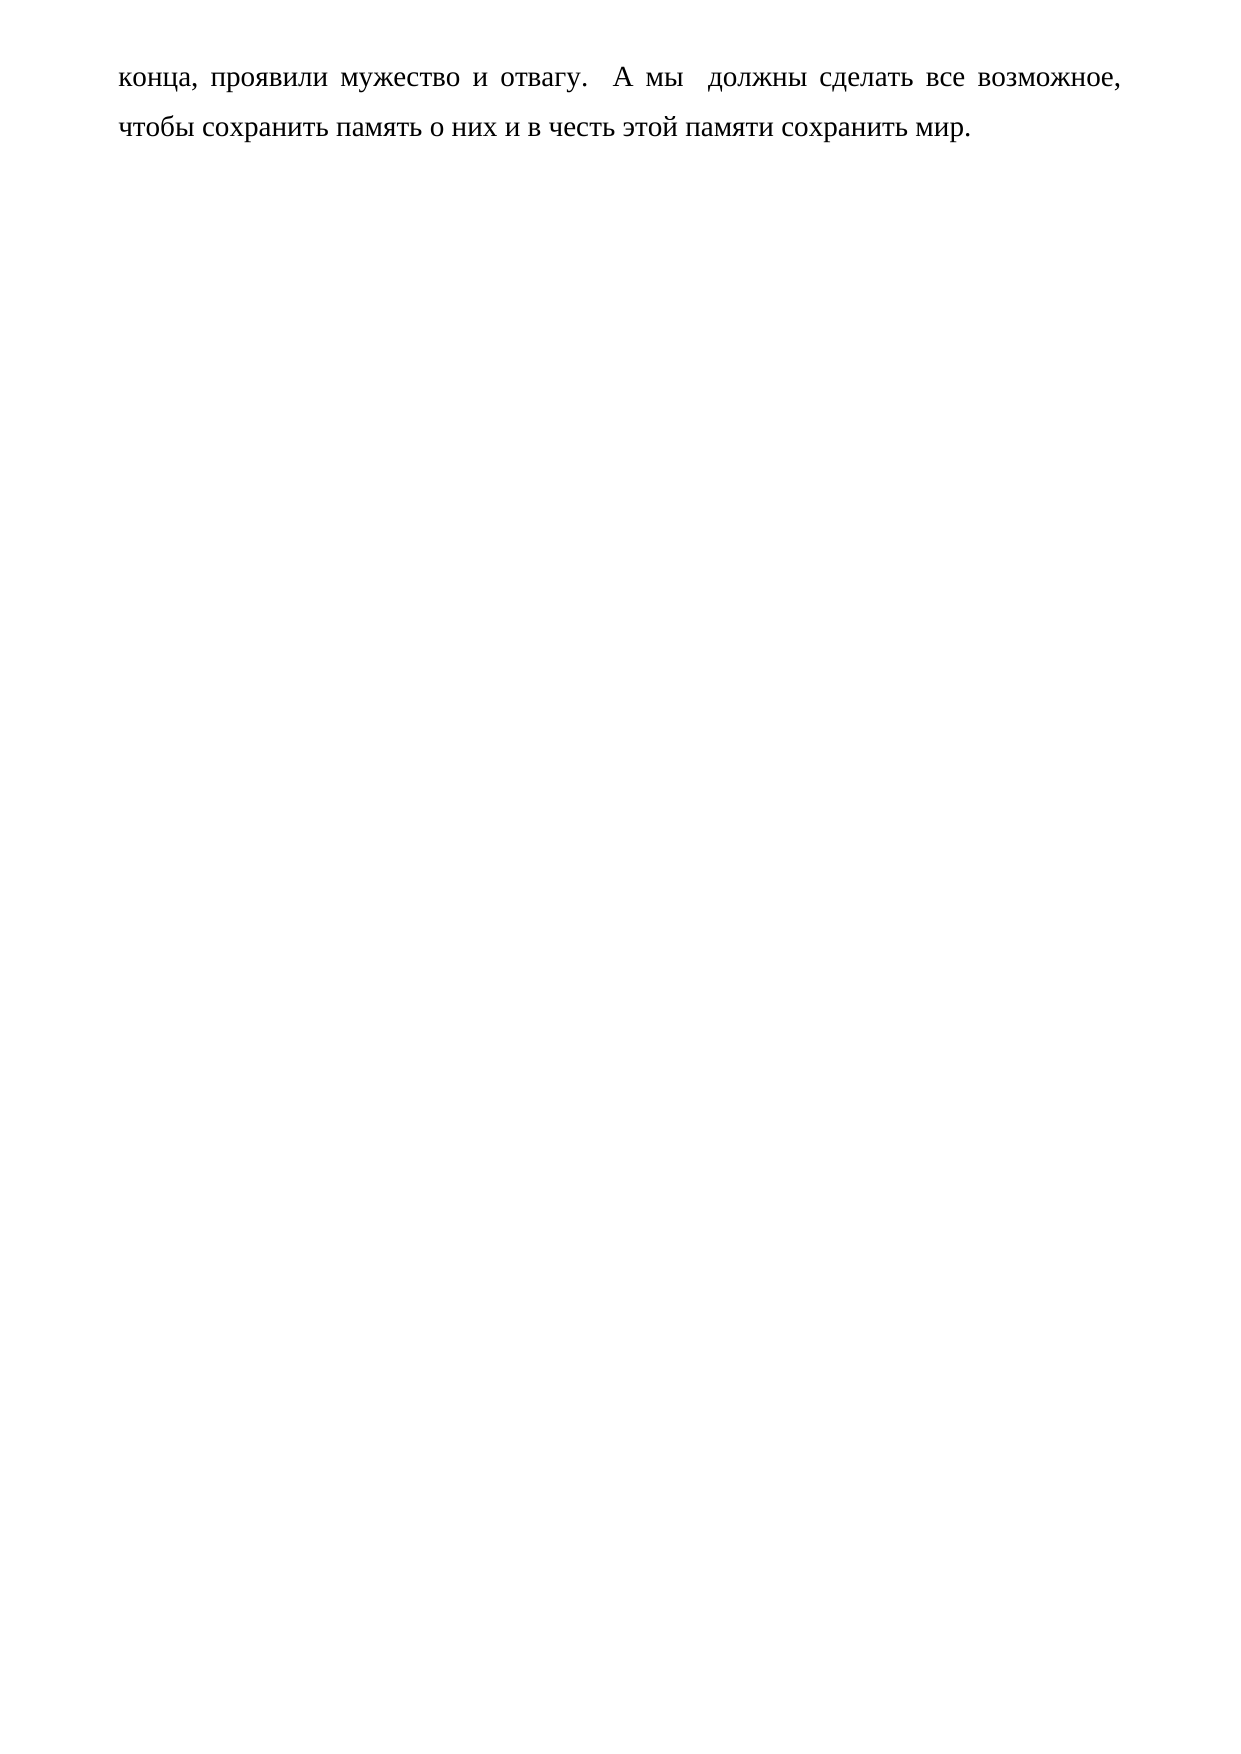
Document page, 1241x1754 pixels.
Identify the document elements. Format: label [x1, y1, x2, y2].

text [118, 59, 1122, 143]
